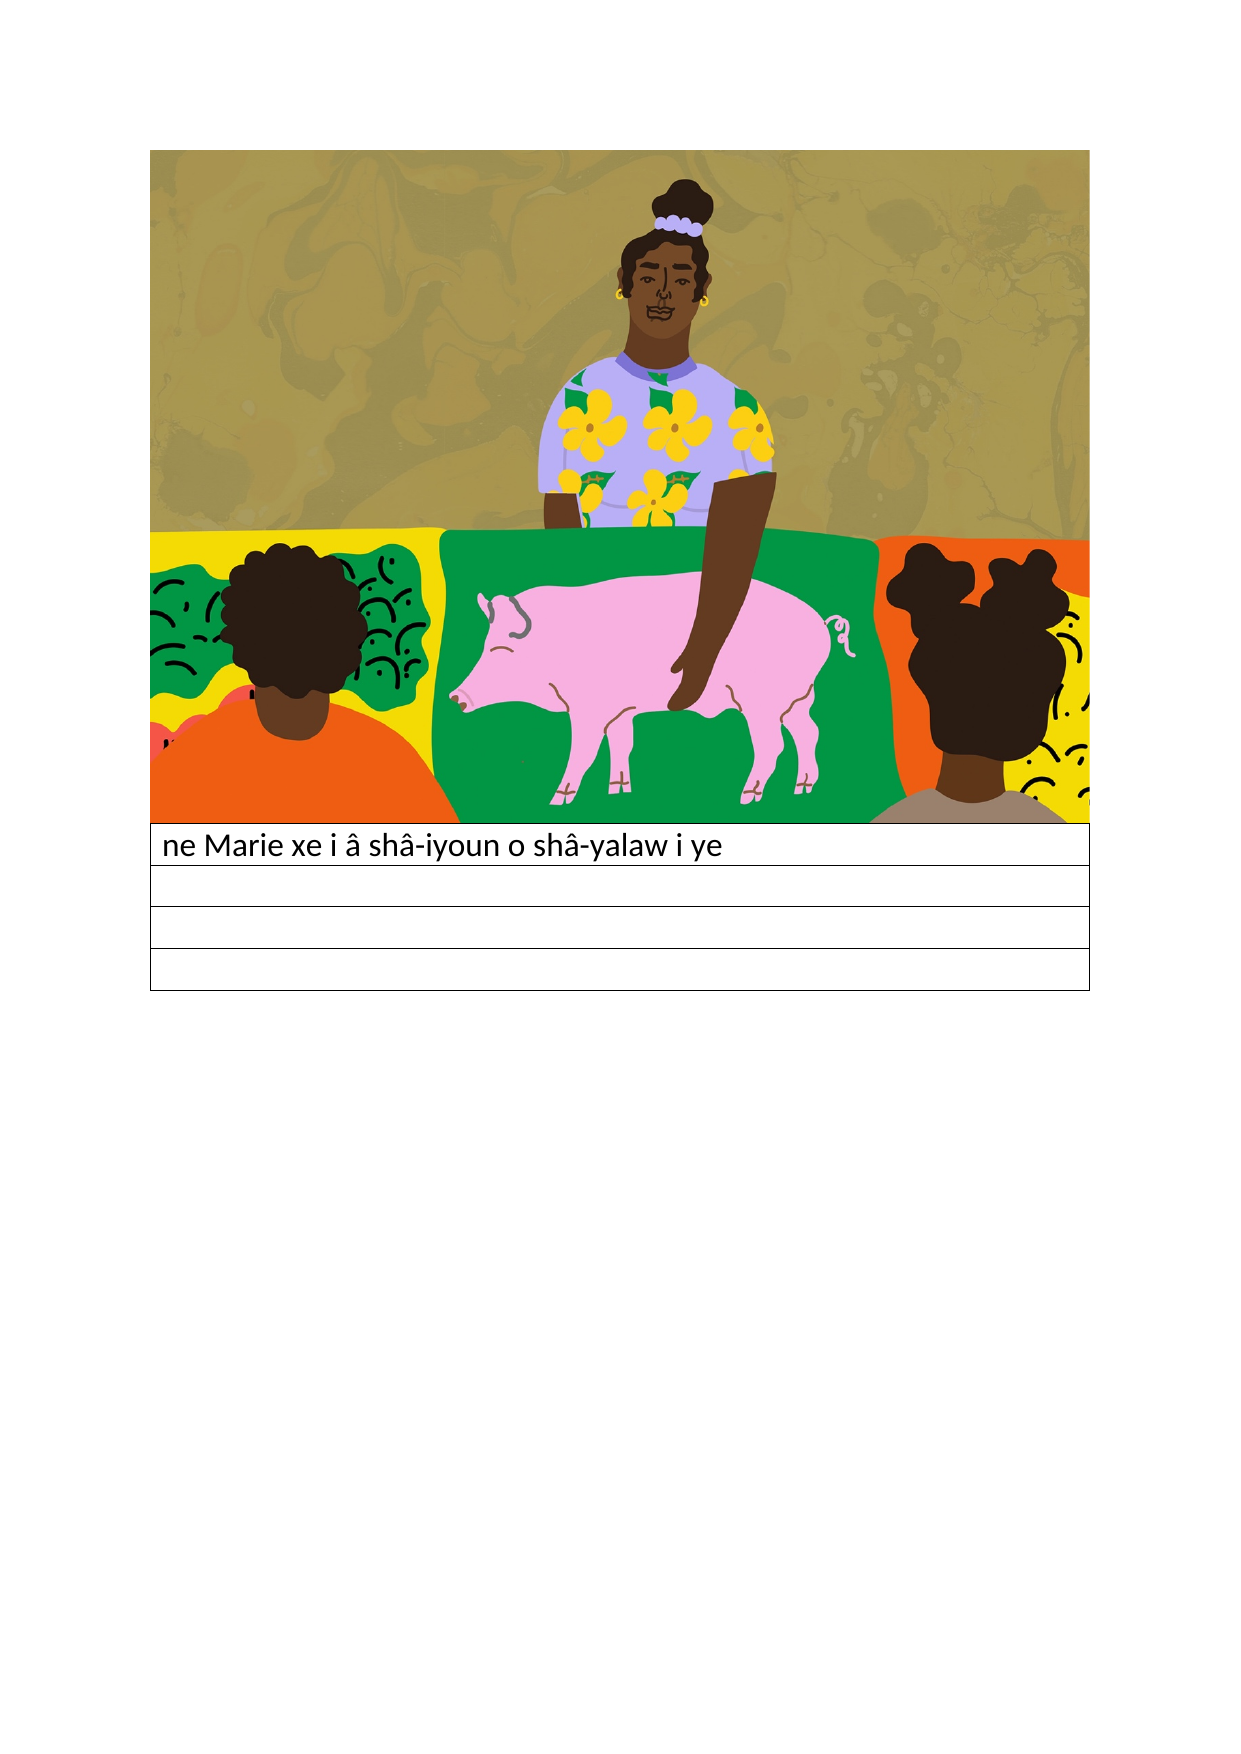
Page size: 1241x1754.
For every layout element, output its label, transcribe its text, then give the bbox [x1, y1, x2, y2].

picture [150, 150, 1090, 823]
table_cell [151, 907, 1089, 948]
table_cell [151, 949, 1089, 990]
table_header ne Marie xe i â shâ-iyoun o shâ-yalaw i ye [151, 824, 1089, 864]
table_cell [151, 866, 1089, 906]
